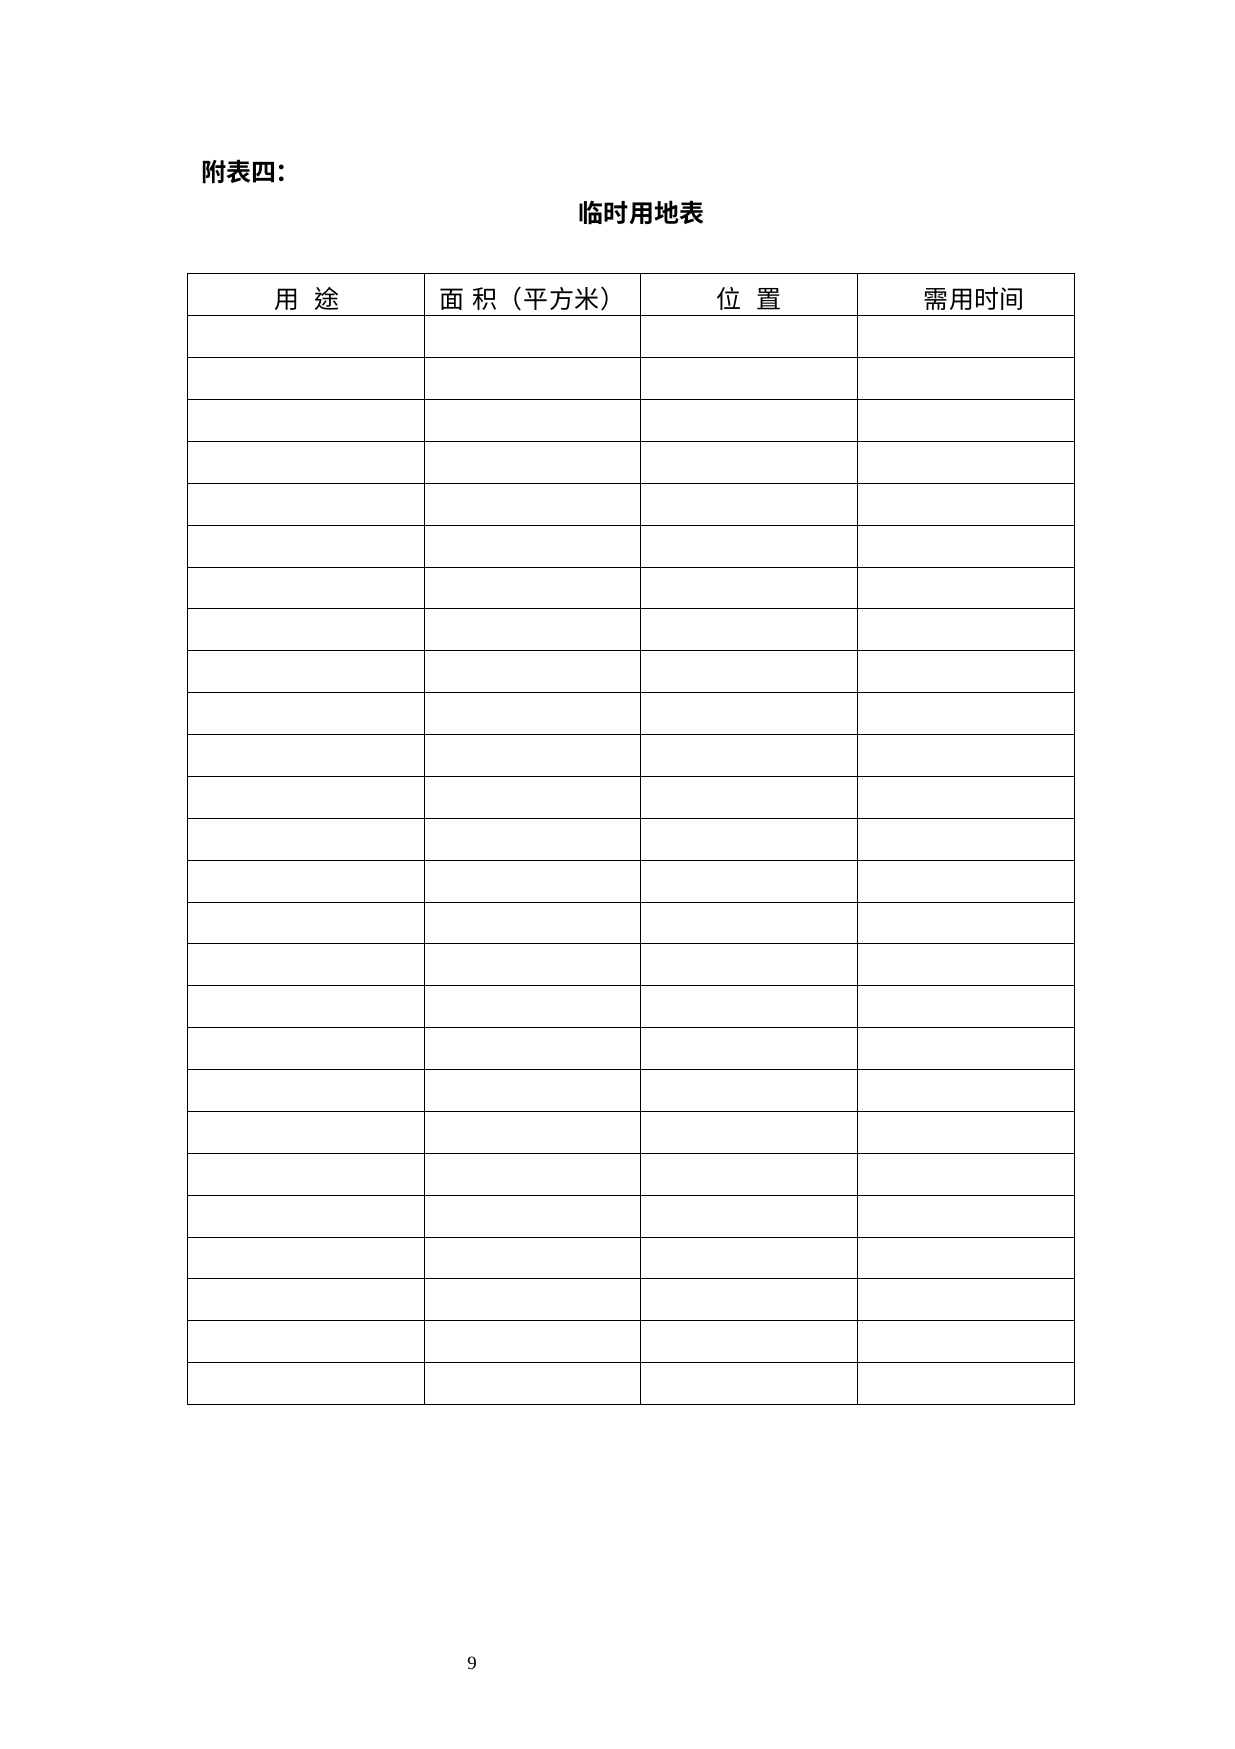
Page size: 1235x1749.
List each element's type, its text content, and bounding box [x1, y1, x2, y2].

table_cell [425, 1238, 640, 1278]
table_cell [188, 316, 424, 357]
table_cell [425, 1196, 640, 1236]
table_cell [425, 861, 640, 901]
table_cell [188, 484, 424, 524]
table_cell [188, 526, 424, 566]
table_cell [188, 903, 424, 943]
table_cell [858, 484, 1074, 524]
table_cell [858, 1154, 1074, 1194]
table_cell [425, 526, 640, 566]
table_cell [641, 526, 857, 566]
table_cell [425, 400, 640, 441]
table_cell [425, 944, 640, 985]
table_cell [188, 651, 424, 692]
table_cell [188, 861, 424, 901]
table_cell [188, 1028, 424, 1069]
table_cell [641, 651, 857, 692]
table_cell [641, 819, 857, 859]
table_cell [641, 1363, 857, 1404]
table_cell [188, 358, 424, 399]
table_cell [858, 903, 1074, 943]
table_cell [425, 484, 640, 524]
table_cell [188, 986, 424, 1027]
table_cell [858, 316, 1074, 357]
table_cell [858, 861, 1074, 901]
table_cell [188, 944, 424, 985]
table_cell [858, 1238, 1074, 1278]
table_cell [425, 735, 640, 776]
table_header 面 积（平方米） [425, 274, 640, 315]
table_cell [858, 986, 1074, 1027]
table_cell [858, 609, 1074, 650]
table_cell [188, 693, 424, 734]
table_cell [641, 1196, 857, 1236]
table_cell [858, 1112, 1074, 1153]
table_cell [641, 1154, 857, 1194]
table_cell [425, 568, 640, 608]
table_cell [425, 316, 640, 357]
table_cell [425, 819, 640, 859]
table_cell [858, 1279, 1074, 1320]
table_cell [425, 1070, 640, 1111]
table_cell [641, 1070, 857, 1111]
table_cell [641, 735, 857, 776]
table_cell [641, 1279, 857, 1320]
table_header 需用时间 [858, 274, 1074, 315]
table_cell [858, 400, 1074, 441]
table_cell [425, 777, 640, 818]
table_cell [858, 777, 1074, 818]
table_cell [188, 1238, 424, 1278]
table_cell [858, 1070, 1074, 1111]
table_cell [188, 568, 424, 608]
table_cell [425, 1112, 640, 1153]
table_cell [641, 861, 857, 901]
table_cell [188, 735, 424, 776]
table_cell [188, 1112, 424, 1153]
table_cell [641, 986, 857, 1027]
table_cell [641, 777, 857, 818]
table_cell [858, 1321, 1074, 1362]
table_cell [858, 358, 1074, 399]
table_cell [641, 1321, 857, 1362]
table_cell [425, 1363, 640, 1404]
table_cell [641, 358, 857, 399]
table_cell [858, 1196, 1074, 1236]
text 临时用地表 [578, 195, 1047, 229]
table_cell [425, 358, 640, 399]
table_cell [425, 1321, 640, 1362]
table_cell [425, 609, 640, 650]
table_cell [188, 1279, 424, 1320]
table_cell [188, 442, 424, 483]
table_cell [188, 1070, 424, 1111]
table_header 用 途 [188, 274, 424, 315]
table_cell [188, 1154, 424, 1194]
table_cell [425, 1028, 640, 1069]
table_cell [641, 903, 857, 943]
table_cell [188, 1321, 424, 1362]
table_cell [641, 484, 857, 524]
table_cell [858, 819, 1074, 859]
table_cell [641, 944, 857, 985]
table_cell [425, 651, 640, 692]
table_cell [188, 1363, 424, 1404]
table_cell [858, 1363, 1074, 1404]
text 附表四： [201, 154, 1047, 188]
table_cell [858, 651, 1074, 692]
table_cell [188, 1196, 424, 1236]
table_cell [425, 1279, 640, 1320]
table_cell [858, 1028, 1074, 1069]
table_cell [425, 1154, 640, 1194]
table_cell [188, 609, 424, 650]
table_cell [858, 526, 1074, 566]
table_cell [858, 442, 1074, 483]
table_cell [858, 568, 1074, 608]
table_cell [641, 442, 857, 483]
table_cell [188, 777, 424, 818]
table_cell [425, 693, 640, 734]
table_cell [858, 735, 1074, 776]
table_cell [425, 986, 640, 1027]
table_cell [641, 1028, 857, 1069]
table_cell [425, 442, 640, 483]
table_cell [641, 609, 857, 650]
table_cell [425, 903, 640, 943]
table_cell [641, 1238, 857, 1278]
table_cell [641, 400, 857, 441]
table_cell [641, 693, 857, 734]
table_cell [858, 693, 1074, 734]
table_cell [858, 944, 1074, 985]
table_cell [641, 568, 857, 608]
table_cell [188, 819, 424, 859]
table_header 位 置 [641, 274, 857, 315]
table_cell [641, 1112, 857, 1153]
table_cell [188, 400, 424, 441]
table_cell [641, 316, 857, 357]
